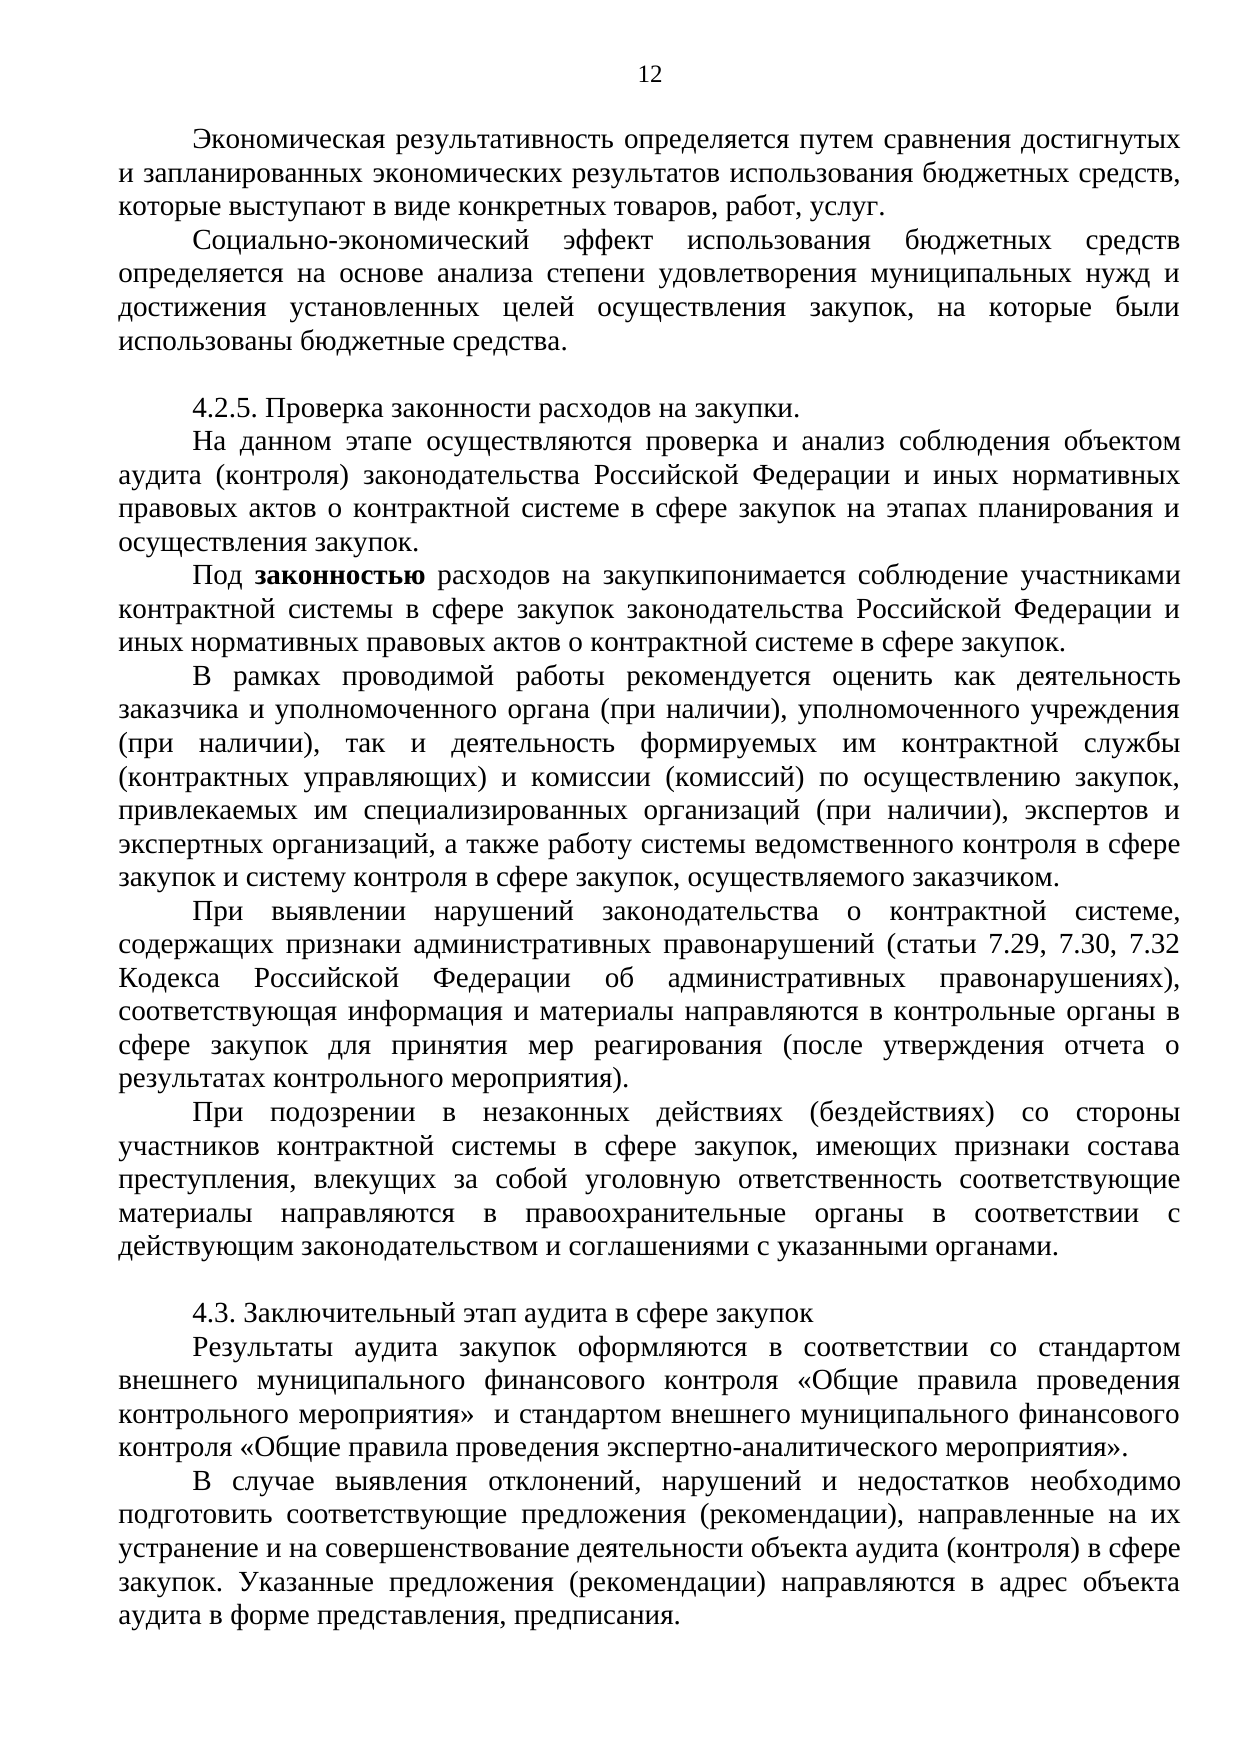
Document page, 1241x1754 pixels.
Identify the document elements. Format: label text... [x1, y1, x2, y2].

text 4.2.5. Проверка законности расходов на закупки. [118, 390, 1181, 423]
text 4.3. Заключительный этап аудита в сфере закупок [118, 1295, 1181, 1329]
text Под законностью расходов на закупкипонимается соблюдение участниками контрактной системы в сфере закупок законодательства Российской Федерации и иных нормативных правовых актов о контрактной системе в сфере закупок. [118, 557, 1181, 658]
text Экономическая результативность определяется путем сравнения достигнутых и запланированных экономических результатов использования бюджетных средств, которые выступают в виде конкретных товаров, работ, услуг. [118, 121, 1181, 222]
text В рамках проводимой работы рекомендуется оценить как деятельность заказчика и уполномоченного органа (при наличии), уполномоченного учреждения (при наличии), так и деятельность формируемых им контрактной службы (контрактных управляющих) и комиссии (комиссий) по осуществлению закупок, привлекаемых им специализированных организаций (при наличии), экспертов и экспертных организаций, а также работу системы ведомственного контроля в сфере закупок и систему контроля в сфере закупок, осуществляемого заказчиком. [118, 658, 1181, 893]
text На данном этапе осуществляются проверка и анализ соблюдения объектом аудита (контроля) законодательства Российской Федерации и иных нормативных правовых актов о контрактной системе в сфере закупок на этапах планирования и осуществления закупок. [118, 423, 1181, 557]
text Социально-экономический эффект использования бюджетных средств определяется на основе анализа степени удовлетворения муниципальных нужд и достижения установленных целей осуществления закупок, на которые были использованы бюджетные средства. [118, 222, 1181, 356]
text Результаты аудита закупок оформляются в соответствии со стандартом внешнего муниципального финансового контроля «Общие правила проведения контрольного мероприятия» и стандартом внешнего муниципального финансового контроля «Общие правила проведения экспертно-аналитического мероприятия». [118, 1329, 1181, 1463]
text При выявлении нарушений законодательства о контрактной системе, содержащих признаки административных правонарушений (статьи 7.29, 7.30, 7.32 Кодекса Российской Федерации об административных правонарушениях), соответствующая информация и материалы направляются в контрольные органы в сфере закупок для принятия мер реагирования (после утверждения отчета о результатах контрольного мероприятия). [118, 893, 1181, 1094]
text При подозрении в незаконных действиях (бездействиях) со стороны участников контрактной системы в сфере закупок, имеющих признаки состава преступления, влекущих за собой уголовную ответственность соответствующие материалы направляются в правоохранительные органы в соответствии с действующим законодательством и соглашениями с указанными органами. [118, 1094, 1181, 1262]
text В случае выявления отклонений, нарушений и недостатков необходимо подготовить соответствующие предложения (рекомендации), направленные на их устранение и на совершенствование деятельности объекта аудита (контроля) в сфере закупок. Указанные предложения (рекомендации) направляются в адрес объекта аудита в форме представления, предписания. [118, 1463, 1181, 1631]
